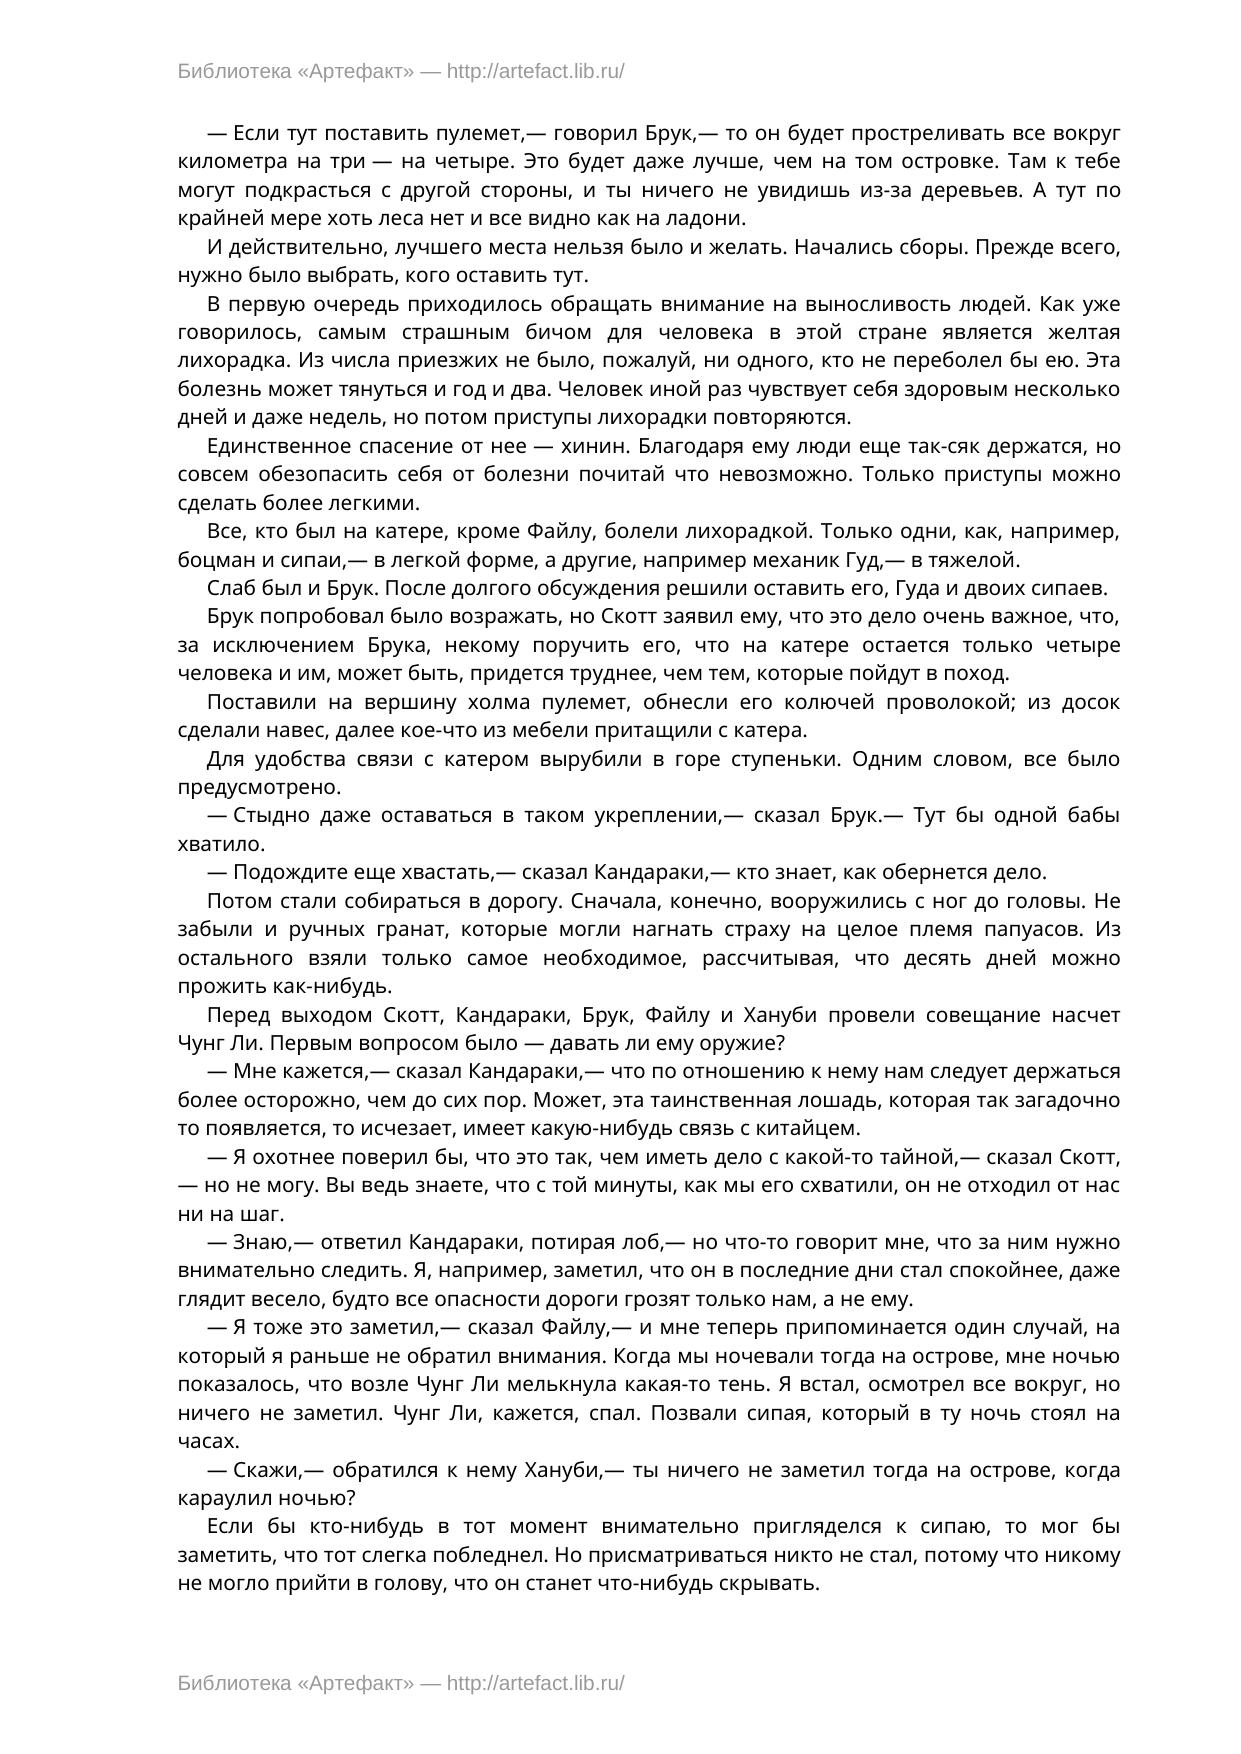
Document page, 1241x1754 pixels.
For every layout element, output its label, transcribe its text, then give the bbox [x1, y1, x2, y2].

text Единственное спасение от нее — хинин. Благодаря ему люди еще так-сяк держатся, но совсем обезопасить себя от болезни почитай что невозможно. Только приступы можно сделать более легкими. [177, 431, 1122, 516]
text — Стыдно даже оставаться в таком укреплении,— сказал Брук.— Тут бы одной бабы хватило. [177, 801, 1122, 857]
text — Подождите еще хвастать,— сказал Кандараки,— кто знает, как обернется дело. [177, 857, 1122, 886]
text И действительно, лучшего места нельзя было и желать. Начались сборы. Прежде всего, нужно было выбрать, кого оставить тут. [177, 232, 1122, 289]
text — Если тут поставить пулемет,— говорил Брук,— то он будет простреливать все вокруг километра на три — на четыре. Это будет даже лучше, чем на том островке. Там к тебе могут подкрасться с другой стороны, и ты ничего не увидишь из-за деревьев. А тут по крайней мере хоть леса нет и все видно как на ладони. [177, 118, 1122, 232]
text — Я тоже это заметил,— сказал Файлу,— и мне теперь припоминается один случай, на который я раньше не обратил внимания. Когда мы ночевали тогда на острове, мне ночью показалось, что возле Чунг Ли мелькнула какая-то тень. Я встал, осмотрел все вокруг, но ничего не заметил. Чунг Ли, кажется, спал. Позвали сипая, который в ту ночь стоял на часах. [177, 1312, 1122, 1455]
text Для удобства связи с катером вырубили в горе ступеньки. Одним словом, все было предусмотрено. [177, 744, 1122, 801]
text Брук попробовал было возражать, но Скотт заявил ему, что это дело очень важное, что, за исключением Брука, некому поручить его, что на катере остается только четыре человека и им, может быть, придется труднее, чем тем, которые пойдут в поход. [177, 602, 1122, 687]
text Потом стали собираться в дорогу. Сначала, конечно, вооружились с ног до головы. Не забыли и ручных гранат, которые могли нагнать страху на целое племя папуасов. Из остального взяли только самое необходимое, рассчитывая, что десять дней можно прожить как-нибудь. [177, 886, 1122, 1000]
text — Мне кажется,— сказал Кандараки,— что по отношению к нему нам следует держаться более осторожно, чем до сих пор. Может, эта таинственная лошадь, которая так загадочно то появляется, то исчезает, имеет какую-нибудь связь с китайцем. [177, 1057, 1122, 1142]
text — Скажи,— обратился к нему Хануби,— ты ничего не заметил тогда на острове, когда караулил ночью? [177, 1455, 1122, 1512]
text Перед выходом Скотт, Кандараки, Брук, Файлу и Хануби провели совещание насчет Чунг Ли. Первым вопросом было — давать ли ему оружие? [177, 1000, 1122, 1057]
text Слаб был и Брук. После долгого обсуждения решили оставить его, Гуда и двоих сипаев. [177, 573, 1122, 602]
text Все, кто был на катере, кроме Файлу, болели лихорадкой. Только одни, как, например, боцман и сипаи,— в легкой форме, а другие, например механик Гуд,— в тяжелой. [177, 516, 1122, 573]
text Если бы кто-нибудь в тот момент внимательно пригляделся к сипаю, то мог бы заметить, что тот слегка побледнел. Но присматриваться никто не стал, потому что никому не могло прийти в голову, что он станет что-нибудь скрывать. [177, 1512, 1122, 1597]
text — Я охотнее поверил бы, что это так, чем иметь дело с какой-то тайной,— сказал Скотт,— но не могу. Вы ведь знаете, что с той минуты, как мы его схватили, он не отходил от нас ни на шаг. [177, 1142, 1122, 1227]
text Поставили на вершину холма пулемет, обнесли его колючей проволокой; из досок сделали навес, далее кое-что из мебели притащили с катера. [177, 687, 1122, 744]
text — Знаю,— ответил Кандараки, потирая лоб,— но что-то говорит мне, что за ним нужно внимательно следить. Я, например, заметил, что он в последние дни стал спокойнее, даже глядит весело, будто все опасности дороги грозят только нам, а не ему. [177, 1227, 1122, 1312]
text В первую очередь приходилось обращать внимание на выносливость людей. Как уже говорилось, самым страшным бичом для человека в этой стране является желтая лихорадка. Из числа приезжих не было, пожалуй, ни одного, кто не переболел бы ею. Эта болезнь может тянуться и год и два. Человек иной раз чувствует себя здоровым несколько дней и даже недель, но потом приступы лихорадки повторяются. [177, 289, 1122, 431]
